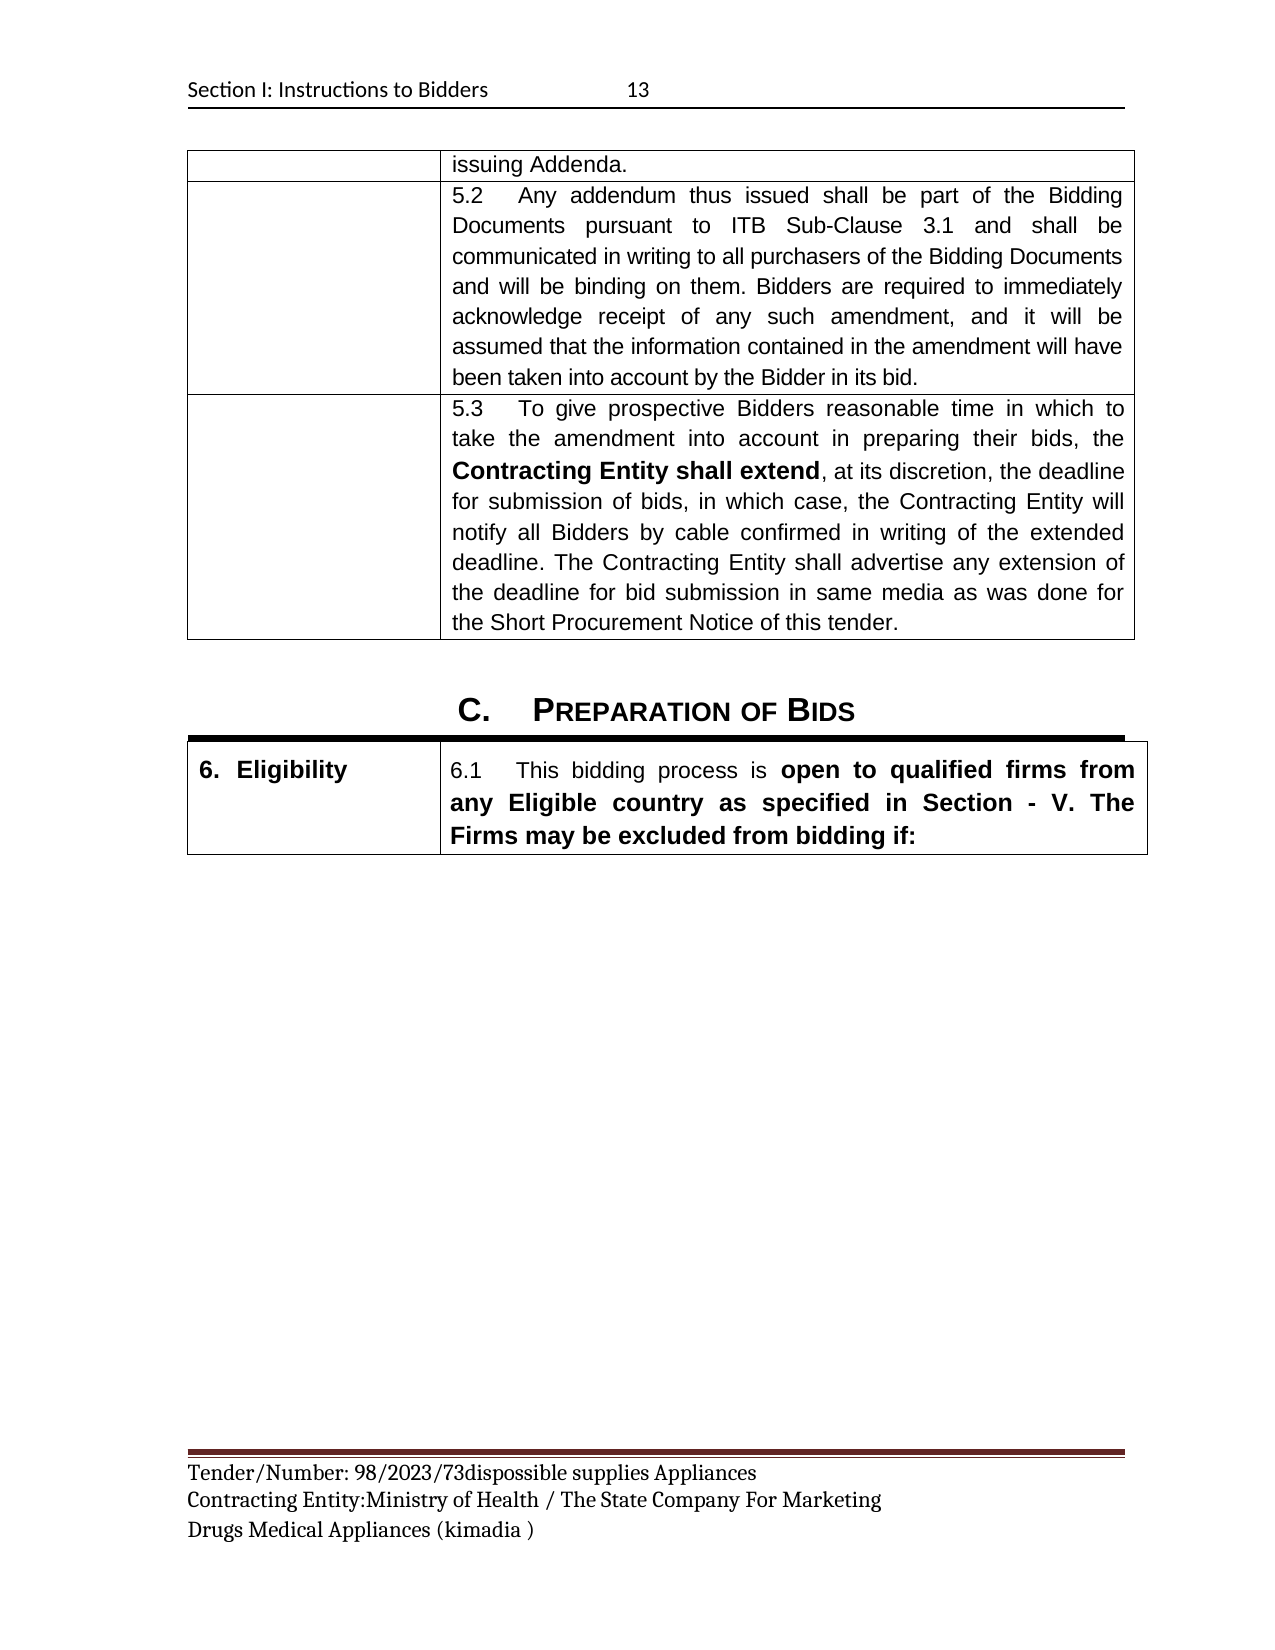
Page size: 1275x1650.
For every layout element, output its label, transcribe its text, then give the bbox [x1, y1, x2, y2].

table_header 6. Eligibility [188, 742, 440, 853]
table_cell [188, 182, 440, 394]
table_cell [188, 151, 440, 181]
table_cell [441, 151, 1134, 181]
table_cell 5.2 Any addendum thus issued shall be part of the Bidding Documents pursuant to ITB Sub-Clause 3.1 and shall be communicated in writing to all purchasers of the Bidding Documents and will be binding on them. Bidders are required to immediately acknowledge receipt of any such amendment, and it will be assumed that the information contained in the amendment will have been taken into account by the Bidder in its bid. [441, 182, 1134, 394]
table_header 6.1 This bidding process is open to qualified firms from any Eligible country as specified in Section - V. The Firms may be excluded from bidding if: [441, 742, 1147, 853]
table_cell 5.3 To give prospective Bidders reasonable time in which to take the amendment into account in preparing their bids, the Contracting Entity shall extend, at its discretion, the deadline for submission of bids, in which case, the Contracting Entity will notify all Bidders by cable confirmed in writing of the extended deadline. The Contracting Entity shall advertise any extension of the deadline for bid submission in same media as was done for the Short Procurement Notice of this tender. [441, 395, 1134, 639]
text C. Preparation of Bids [187, 690, 1125, 741]
table_cell [188, 395, 440, 639]
